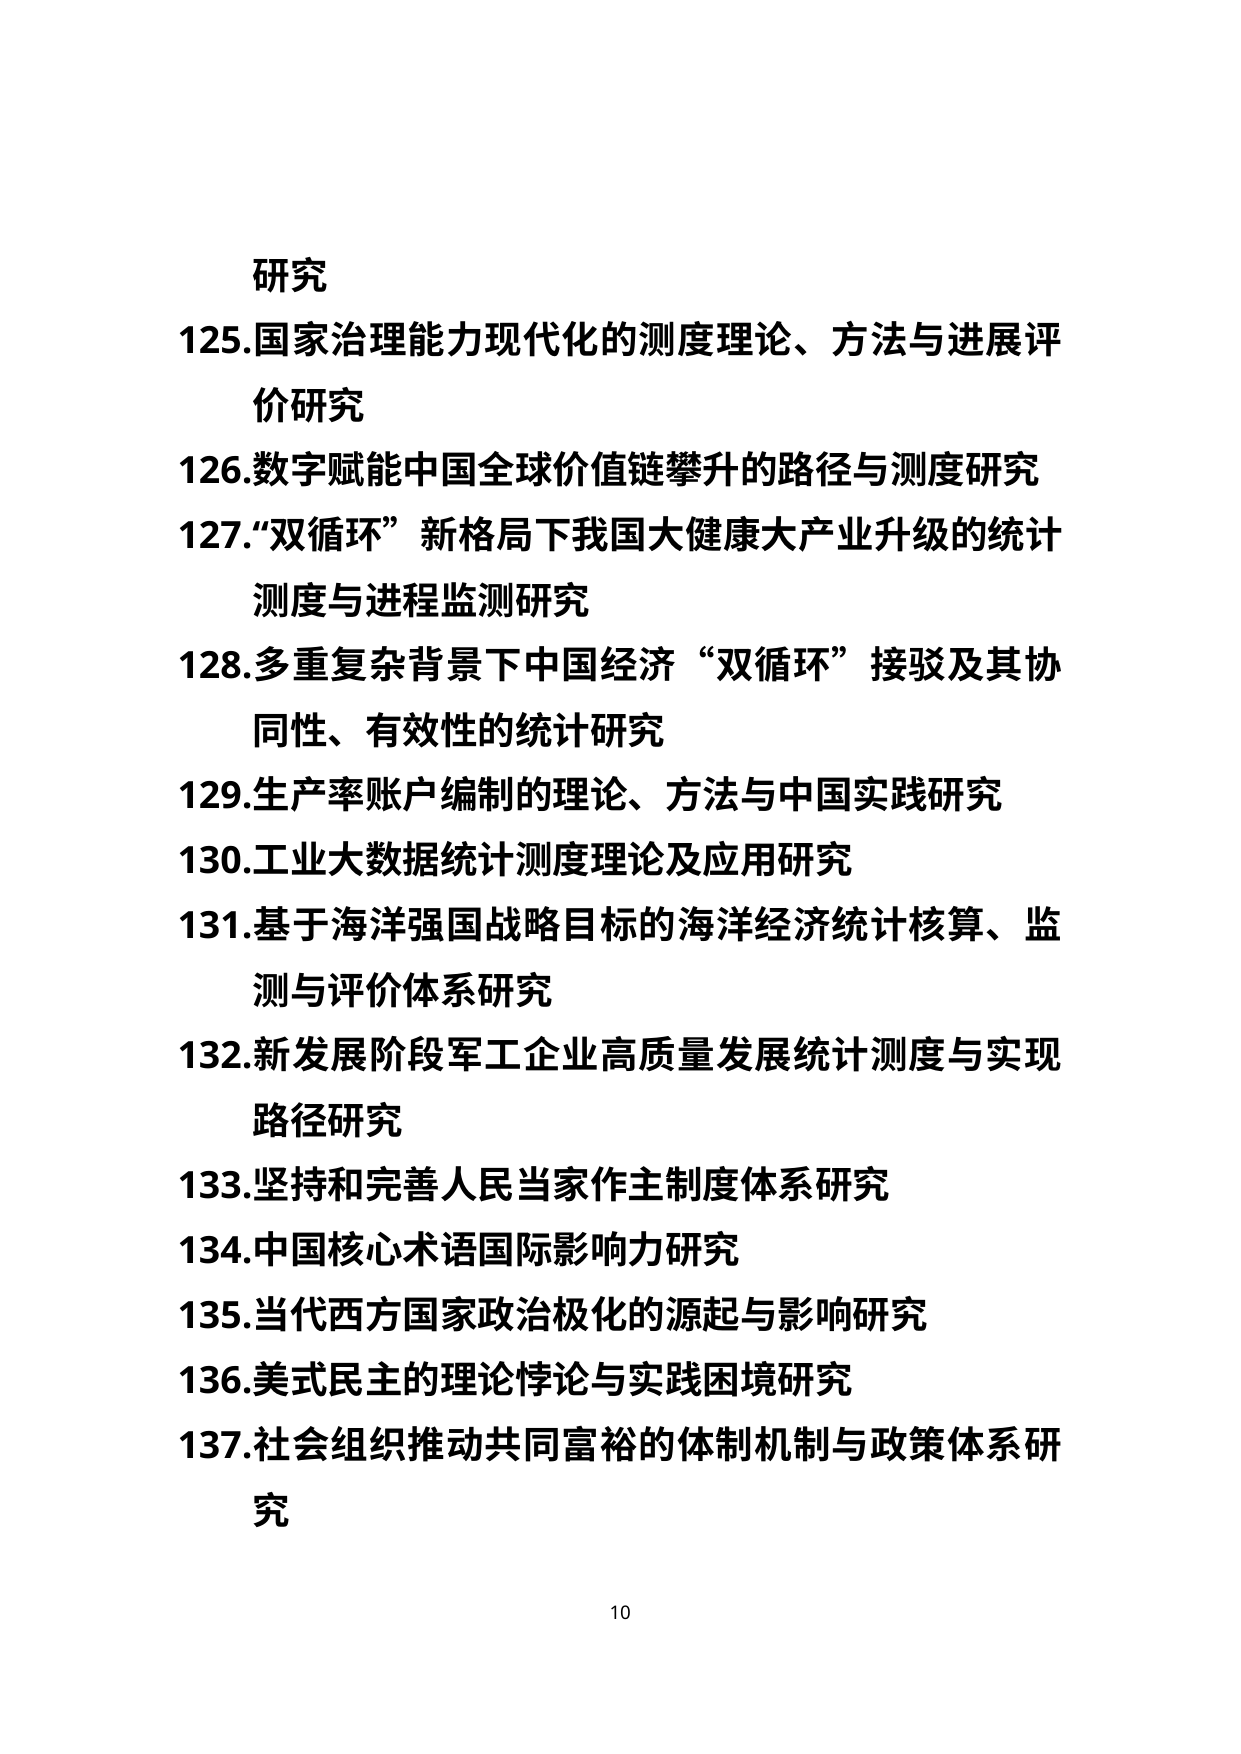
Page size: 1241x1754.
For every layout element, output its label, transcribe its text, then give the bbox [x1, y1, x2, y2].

text 126.数字赋能中国全球价值链攀升的路径与测度研究 [177, 435, 1063, 500]
text 134.中国核心术语国际影响力研究 [177, 1215, 1063, 1280]
text 130.工业大数据统计测度理论及应用研究 [177, 825, 1063, 890]
text 132.新发展阶段军工企业高质量发展统计测度与实现路径研究 [177, 1020, 1063, 1150]
text 137.社会组织推动共同富裕的体制机制与政策体系研究 [177, 1410, 1063, 1540]
text 131.基于海洋强国战略目标的海洋经济统计核算、监测与评价体系研究 [177, 890, 1063, 1020]
text 136.美式民主的理论悖论与实践困境研究 [177, 1345, 1063, 1410]
text 127.“双循环”新格局下我国大健康大产业升级的统计测度与进程监测研究 [177, 500, 1063, 630]
text 133.坚持和完善人民当家作主制度体系研究 [177, 1150, 1063, 1215]
text 129.生产率账户编制的理论、方法与中国实践研究 [177, 760, 1063, 825]
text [177, 240, 1063, 305]
text 135.当代西方国家政治极化的源起与影响研究 [177, 1280, 1063, 1345]
text 128.多重复杂背景下中国经济“双循环”接驳及其协同性、有效性的统计研究 [177, 630, 1063, 760]
text 125.国家治理能力现代化的测度理论、方法与进展评价研究 [177, 305, 1063, 435]
